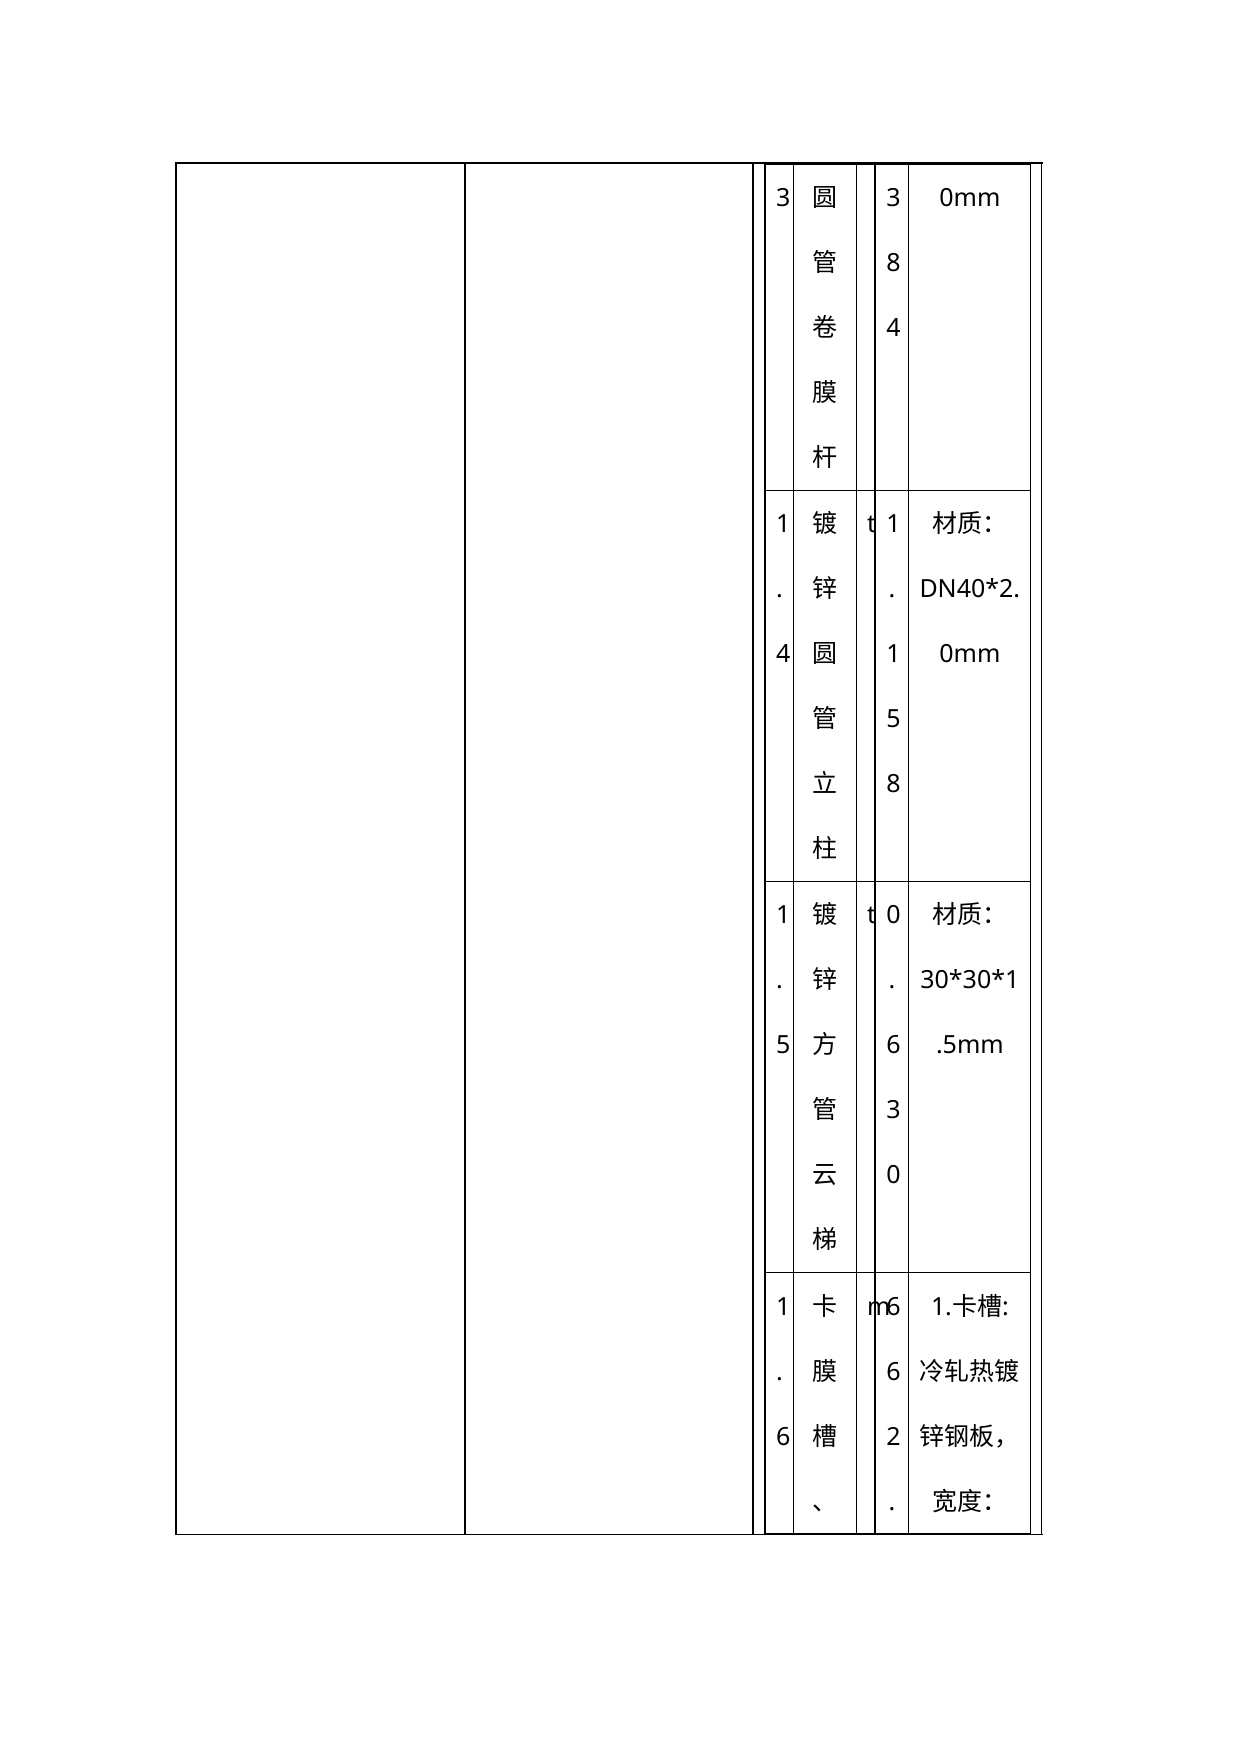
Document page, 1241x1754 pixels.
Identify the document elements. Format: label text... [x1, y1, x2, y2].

table_cell [794, 165, 856, 490]
table_cell [1031, 164, 1041, 1534]
table_cell [794, 491, 856, 881]
table_cell [909, 1273, 1030, 1533]
table_cell [876, 491, 908, 881]
table_cell [766, 882, 793, 1272]
table_cell [766, 1273, 793, 1533]
table_cell [766, 165, 793, 490]
table_cell [754, 164, 764, 1534]
table_cell [909, 491, 1030, 881]
table_cell [794, 1273, 856, 1533]
table_cell [876, 1273, 908, 1533]
table_cell [857, 882, 874, 1272]
table_cell [876, 165, 908, 490]
table_cell [890, 1306, 897, 1313]
table_cell [466, 164, 752, 1534]
table_cell [766, 491, 793, 881]
table_cell [794, 882, 856, 1272]
table_cell [857, 1273, 874, 1533]
table_cell [909, 165, 1030, 490]
table_cell 1 [177, 164, 464, 1534]
table_cell [876, 882, 908, 1272]
table_cell [909, 882, 1030, 1272]
table_cell [857, 491, 874, 881]
table_cell [857, 165, 874, 490]
